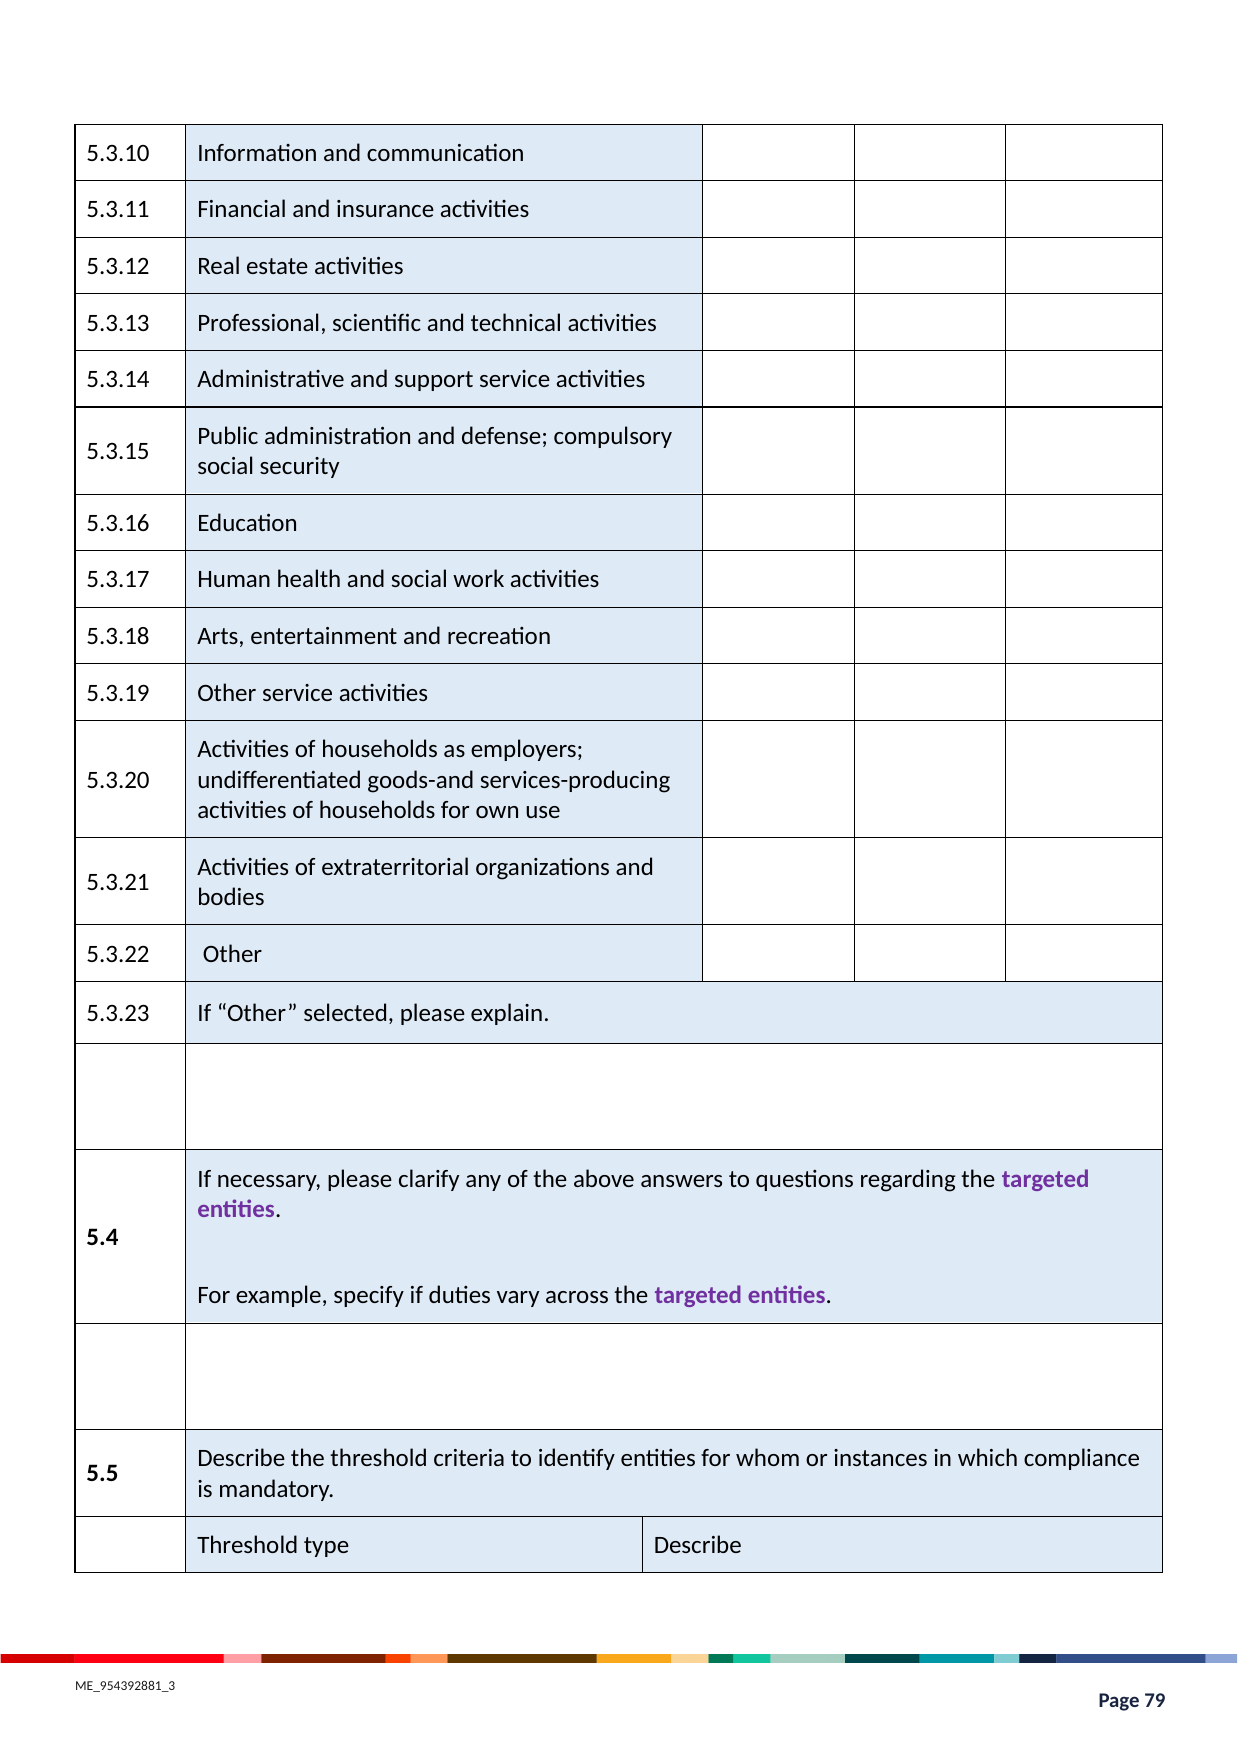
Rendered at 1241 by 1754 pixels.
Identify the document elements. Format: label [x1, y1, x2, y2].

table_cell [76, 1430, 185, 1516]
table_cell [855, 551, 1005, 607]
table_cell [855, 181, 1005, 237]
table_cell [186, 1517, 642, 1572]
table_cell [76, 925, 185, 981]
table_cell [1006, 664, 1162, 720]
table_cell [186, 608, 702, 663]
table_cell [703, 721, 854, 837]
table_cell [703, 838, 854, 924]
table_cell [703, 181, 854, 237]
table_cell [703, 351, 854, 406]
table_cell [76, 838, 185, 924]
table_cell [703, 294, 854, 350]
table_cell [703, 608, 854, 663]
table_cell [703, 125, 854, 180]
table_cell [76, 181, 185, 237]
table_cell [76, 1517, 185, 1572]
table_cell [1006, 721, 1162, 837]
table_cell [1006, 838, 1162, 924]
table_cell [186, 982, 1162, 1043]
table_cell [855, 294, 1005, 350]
picture [0, 1654, 1236, 1663]
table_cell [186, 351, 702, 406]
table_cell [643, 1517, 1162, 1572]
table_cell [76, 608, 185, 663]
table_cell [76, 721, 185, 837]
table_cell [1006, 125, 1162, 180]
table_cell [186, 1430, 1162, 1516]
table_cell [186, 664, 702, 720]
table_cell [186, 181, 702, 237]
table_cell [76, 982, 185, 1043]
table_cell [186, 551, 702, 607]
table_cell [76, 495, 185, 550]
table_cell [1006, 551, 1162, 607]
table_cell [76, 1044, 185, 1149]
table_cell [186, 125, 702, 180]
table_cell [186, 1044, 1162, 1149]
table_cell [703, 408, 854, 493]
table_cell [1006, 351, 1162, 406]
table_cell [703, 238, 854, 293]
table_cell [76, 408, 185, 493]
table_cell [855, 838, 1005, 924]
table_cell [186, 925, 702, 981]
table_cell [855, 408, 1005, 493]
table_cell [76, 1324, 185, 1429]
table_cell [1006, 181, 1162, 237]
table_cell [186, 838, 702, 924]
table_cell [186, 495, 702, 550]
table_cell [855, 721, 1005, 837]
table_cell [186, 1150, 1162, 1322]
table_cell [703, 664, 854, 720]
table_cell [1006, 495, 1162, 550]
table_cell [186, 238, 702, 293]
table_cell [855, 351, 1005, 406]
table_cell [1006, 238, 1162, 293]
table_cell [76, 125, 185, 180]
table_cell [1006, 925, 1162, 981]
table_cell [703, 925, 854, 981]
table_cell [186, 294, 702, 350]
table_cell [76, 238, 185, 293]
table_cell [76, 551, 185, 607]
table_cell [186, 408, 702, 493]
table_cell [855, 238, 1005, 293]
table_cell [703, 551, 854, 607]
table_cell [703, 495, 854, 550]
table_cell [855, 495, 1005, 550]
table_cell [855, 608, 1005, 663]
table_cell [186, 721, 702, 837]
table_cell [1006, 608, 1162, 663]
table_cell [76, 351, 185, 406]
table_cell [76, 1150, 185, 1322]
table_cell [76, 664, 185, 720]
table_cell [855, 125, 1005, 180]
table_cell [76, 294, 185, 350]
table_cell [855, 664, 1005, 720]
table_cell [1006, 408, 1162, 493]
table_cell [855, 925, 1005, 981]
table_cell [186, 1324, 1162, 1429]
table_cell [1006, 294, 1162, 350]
